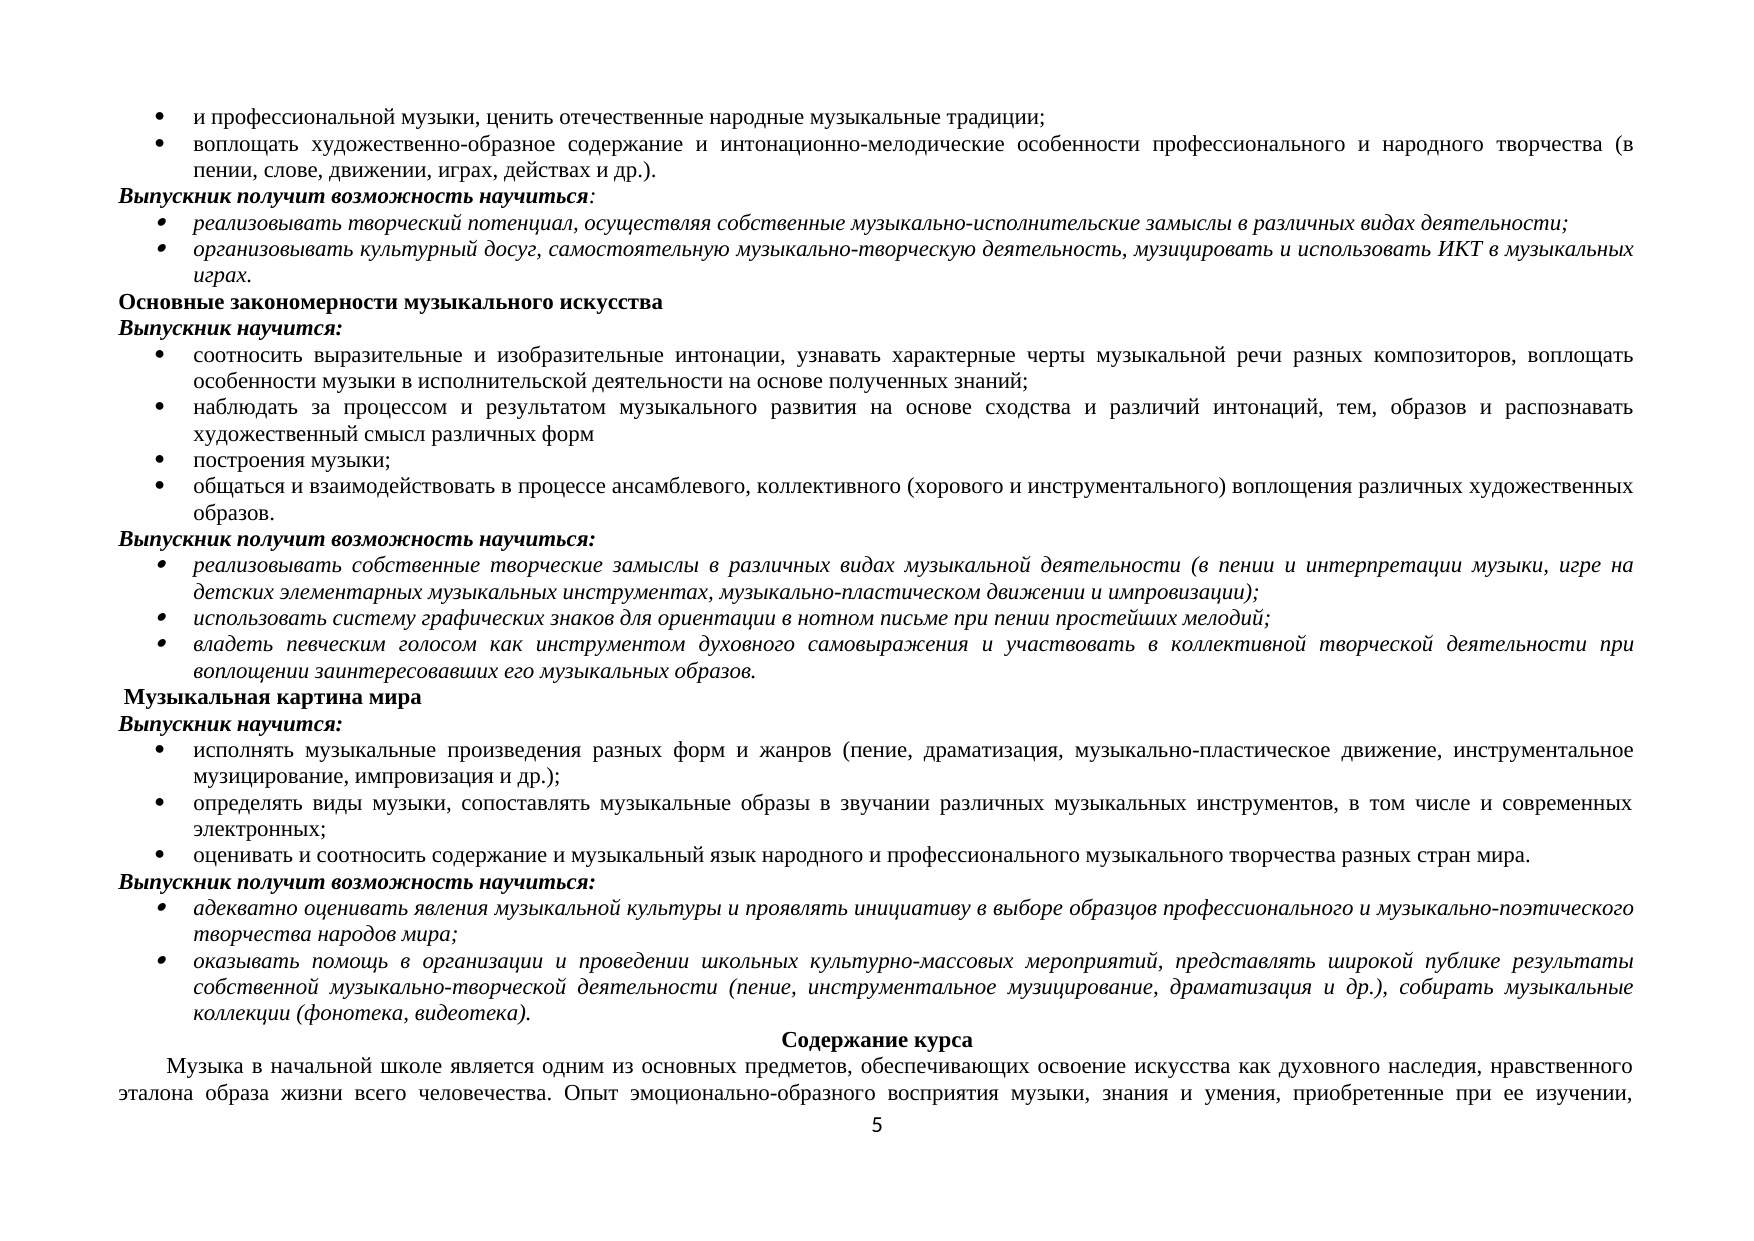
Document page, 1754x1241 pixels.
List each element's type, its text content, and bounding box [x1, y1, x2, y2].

text Основные закономерности музыкального искусства [118, 288, 1636, 314]
list определять виды музыки, сопоставлять музыкальные образы в звучании различных музыкальных инструментов, в том числе и современных электронных; [156, 789, 1636, 841]
list соотносить выразительные и изобразительные интонации, узнавать характерные черты музыкальной речи разных композиторов, воплощать особенности музыки в исполнительской деятельности на основе полученных знаний; [156, 341, 1636, 393]
text Выпускник получит возможность научиться: [118, 182, 1636, 209]
list реализовывать собственные творческие замыслы в различных видах музыкальной деятельности (в пении и интерпретации музыки, игре на детских элементарных музыкальных инструментах, музыкально-пластическом движении и импровизации); [156, 551, 1636, 604]
list адекватно оценивать явления музыкальной культуры и проявлять инициативу в выборе образцов профессионального и музыкально-поэтического творчества народов мира; [156, 894, 1636, 947]
list использовать систему графических знаков для ориентации в нотном письме при пении простейших мелодий; [156, 604, 1636, 631]
text Выпускник научится: [118, 314, 1636, 341]
text Выпускник получит возможность научиться: [118, 868, 1636, 894]
list наблюдать за процессом и результатом музыкального развития на основе сходства и различий интонаций, тем, образов и распознавать художественный смысл различных форм [156, 393, 1636, 446]
list общаться и взаимодействовать в процессе ансамблевого, коллективного (хорового и инструментального) воплощения различных художественных образов. [156, 472, 1636, 525]
list исполнять музыкальные произведения разных форм и жанров (пение, драматизация, музыкально-пластическое движение, инструментальное музицирование, импровизация и др.); [156, 736, 1636, 789]
text Выпускник научится: [118, 709, 1636, 736]
list построения музыки; [156, 446, 1636, 472]
list владеть певческим голосом как инструментом духовного самовыражения и участвовать в коллективной творческой деятельности при воплощении заинтересовавших его музыкальных образов. [156, 631, 1636, 683]
list оценивать и соотносить содержание и музыкальный язык народного и профессионального музыкального творчества разных стран мира. [156, 841, 1636, 868]
list воплощать художественно-образное содержание и интонационно-мелодические особенности профессионального и народного творчества (в пении, слове, движении, играх, действах и др.). [156, 130, 1636, 182]
text Музыкальная картина мира [118, 683, 1636, 709]
list реализовывать творческий потенциал, осуществляя собственные музыкально-исполнительские замыслы в различных видах деятельности; [156, 209, 1636, 235]
list оказывать помощь в организации и проведении школьных культурно-массовых мероприятий, представлять широкой публике результаты собственной музыкально-творческой деятельности (пение, инструментальное музицирование, драматизация и др.), собирать музыкальные коллекции (фонотека, видеотека). [156, 947, 1636, 1026]
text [118, 1052, 1636, 1105]
text Содержание курса [118, 1026, 1636, 1052]
list и профессиональной музыки, ценить отечественные народные музыкальные традиции; [156, 103, 1636, 130]
text Выпускник получит возможность научиться: [118, 525, 1636, 551]
list организовывать культурный досуг, самостоятельную музыкально-творческую деятельность, музицировать и использовать ИКТ в музыкальных играх. [156, 235, 1636, 288]
